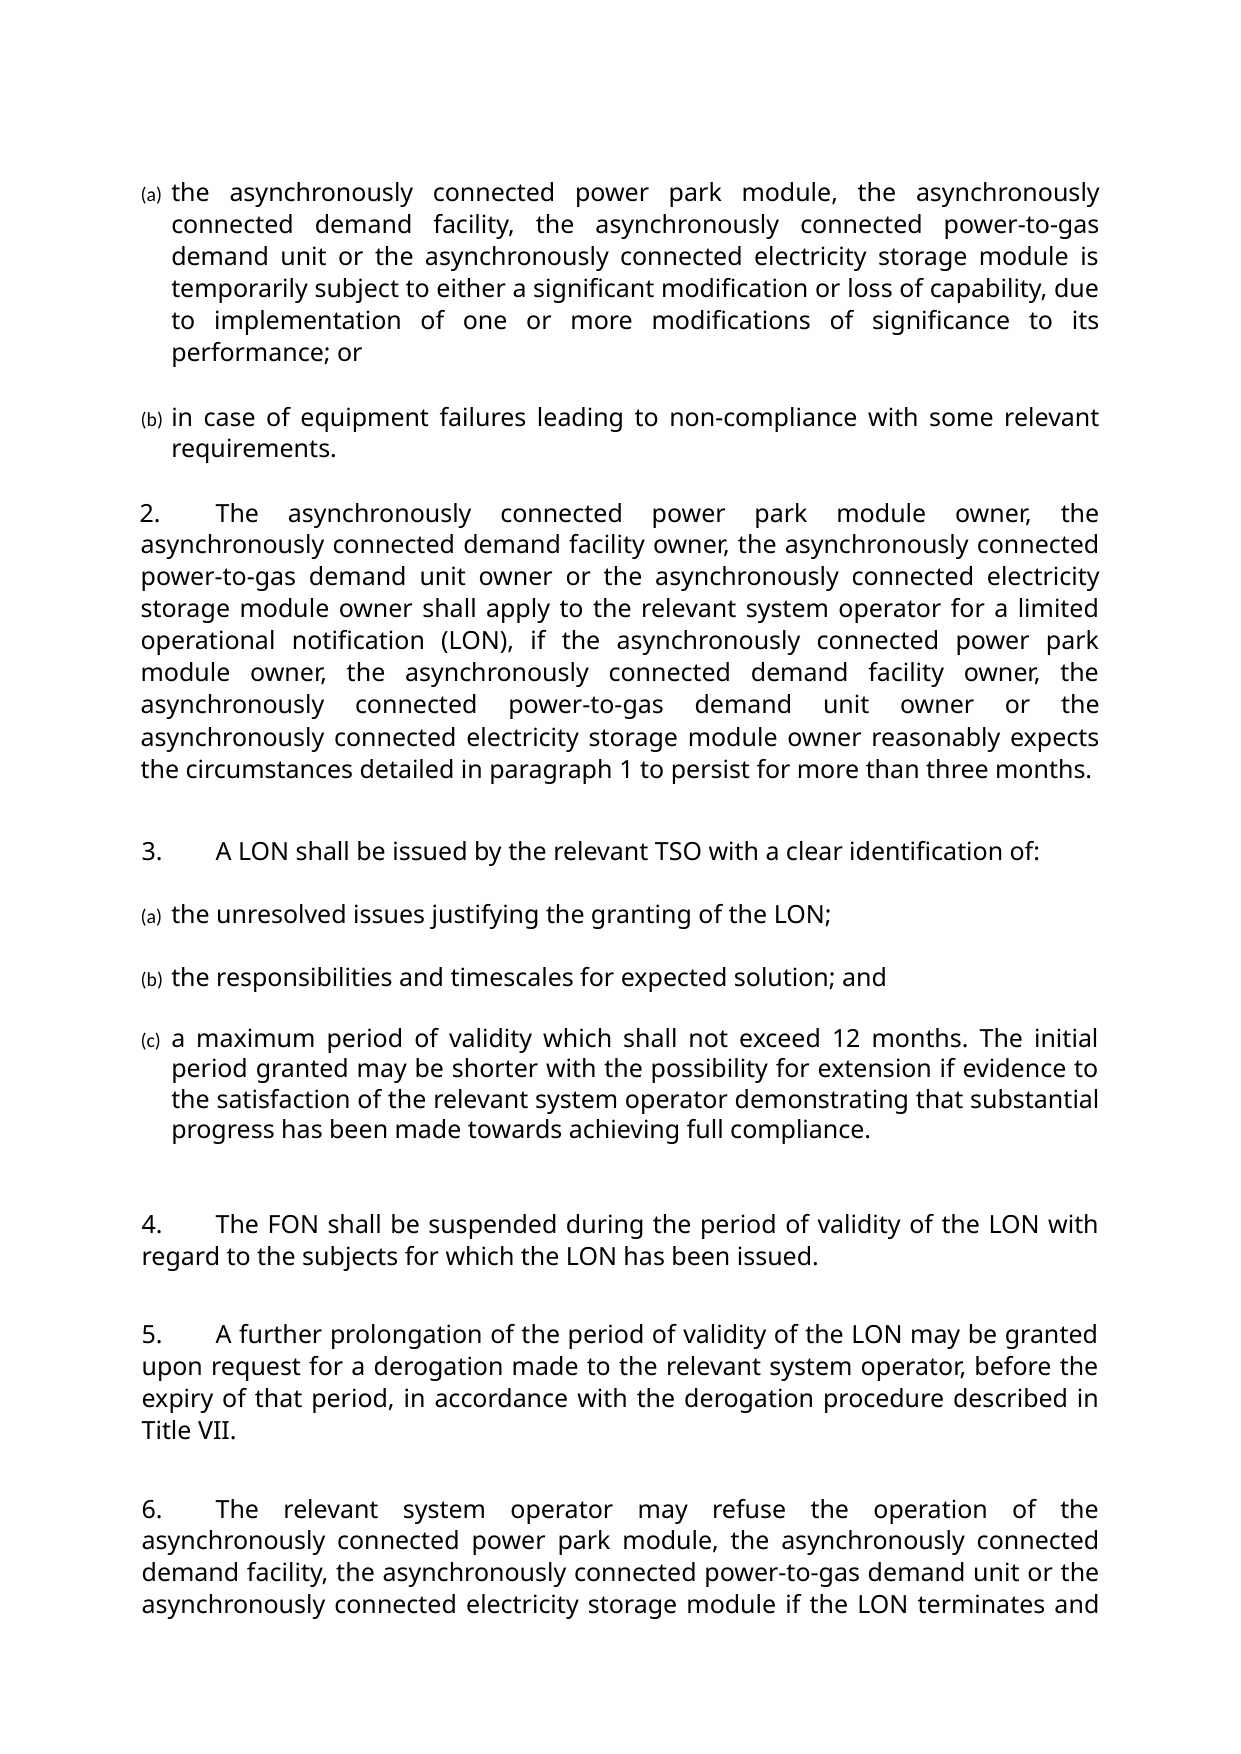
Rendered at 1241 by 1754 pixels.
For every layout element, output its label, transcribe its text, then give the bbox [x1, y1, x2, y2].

list A further prolongation of the period of validity of the LON may be granted upon request for a derogation made to the relevant system operator, before the expiry of that period, in accordance with the derogation procedure described in Title VII. [141, 1318, 1100, 1447]
list The FON shall be suspended during the period of validity of the LON with regard to the subjects for which the LON has been issued. [141, 1208, 1100, 1272]
list the unresolved issues justifying the granting of the LON; [140, 898, 1100, 929]
list a maximum period of validity which shall not exceed 12 months. The initial period granted may be shorter with the possibility for extension if evidence to the satisfaction of the relevant system operator demonstrating that substantial progress has been made towards achieving full compliance. [140, 1023, 1100, 1146]
list the responsibilities and timescales for expected solution; and [140, 961, 1100, 992]
list A LON shall be issued by the relevant TSO with a clear identification of: [141, 835, 1100, 867]
list The asynchronously connected power park module owner, the asynchronously connected demand facility owner, the asynchronously connected power-to-gas demand unit owner or the asynchronously connected electricity storage module owner shall apply to the relevant system operator for a limited operational notification (LON), if the asynchronously connected power park module owner, the asynchronously connected demand facility owner, the asynchronously connected power-to-gas demand unit owner or the asynchronously connected electricity storage module owner reasonably expects the circumstances detailed in paragraph 1 to persist for more than three months. [139, 497, 1100, 785]
list the asynchronously connected power park module, the asynchronously connected demand facility, the asynchronously connected power-to-gas demand unit or the asynchronously connected electricity storage module is temporarily subject to either a significant modification or loss of capability, due to implementation of one or more modifications of significance to its performance; or [140, 176, 1100, 369]
list in case of equipment failures leading to non-compliance with some relevant requirements. [140, 401, 1100, 464]
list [141, 1493, 1100, 1621]
